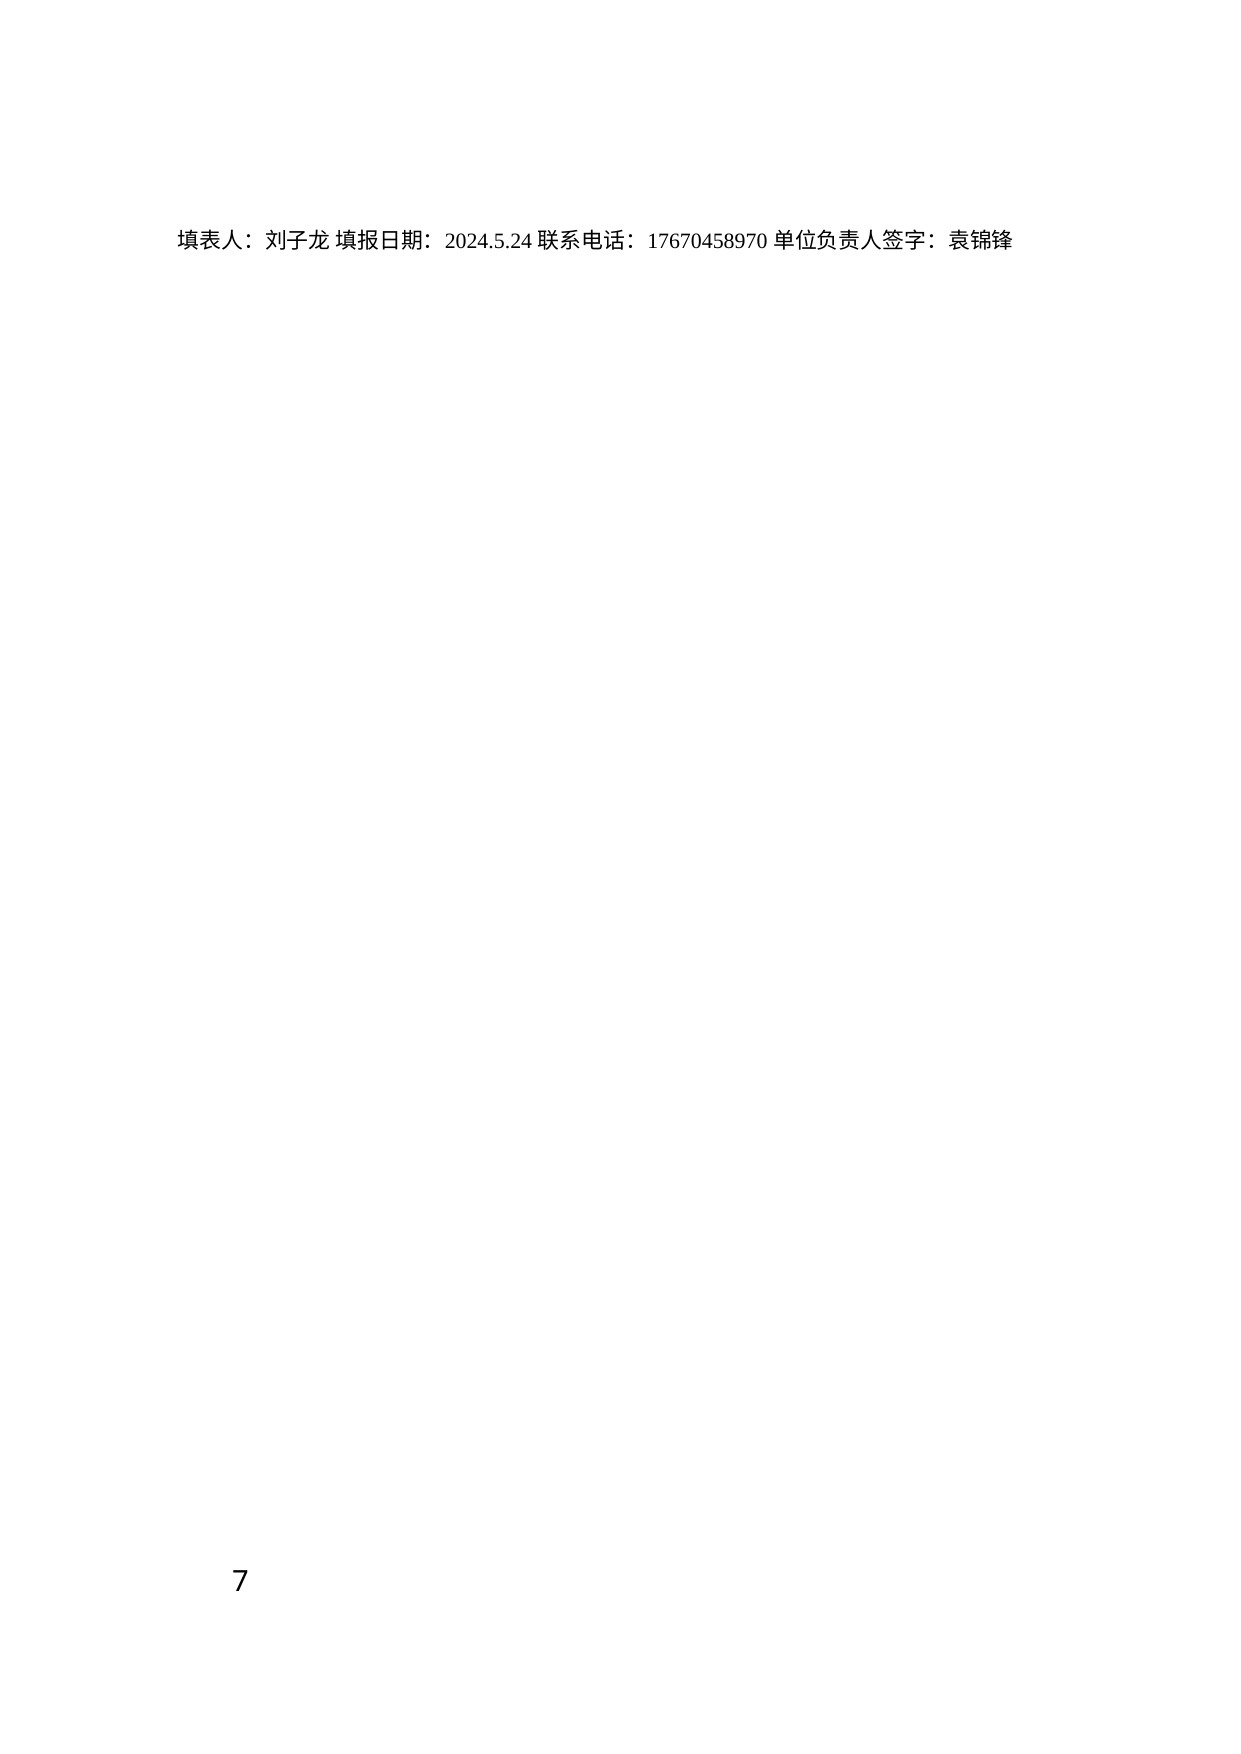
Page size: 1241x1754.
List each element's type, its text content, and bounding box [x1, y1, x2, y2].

text 填表人：刘子龙 填报日期：2024.5.24 联系电话：17670458970 单位负责人签字：袁锦锋 [177, 223, 1063, 256]
